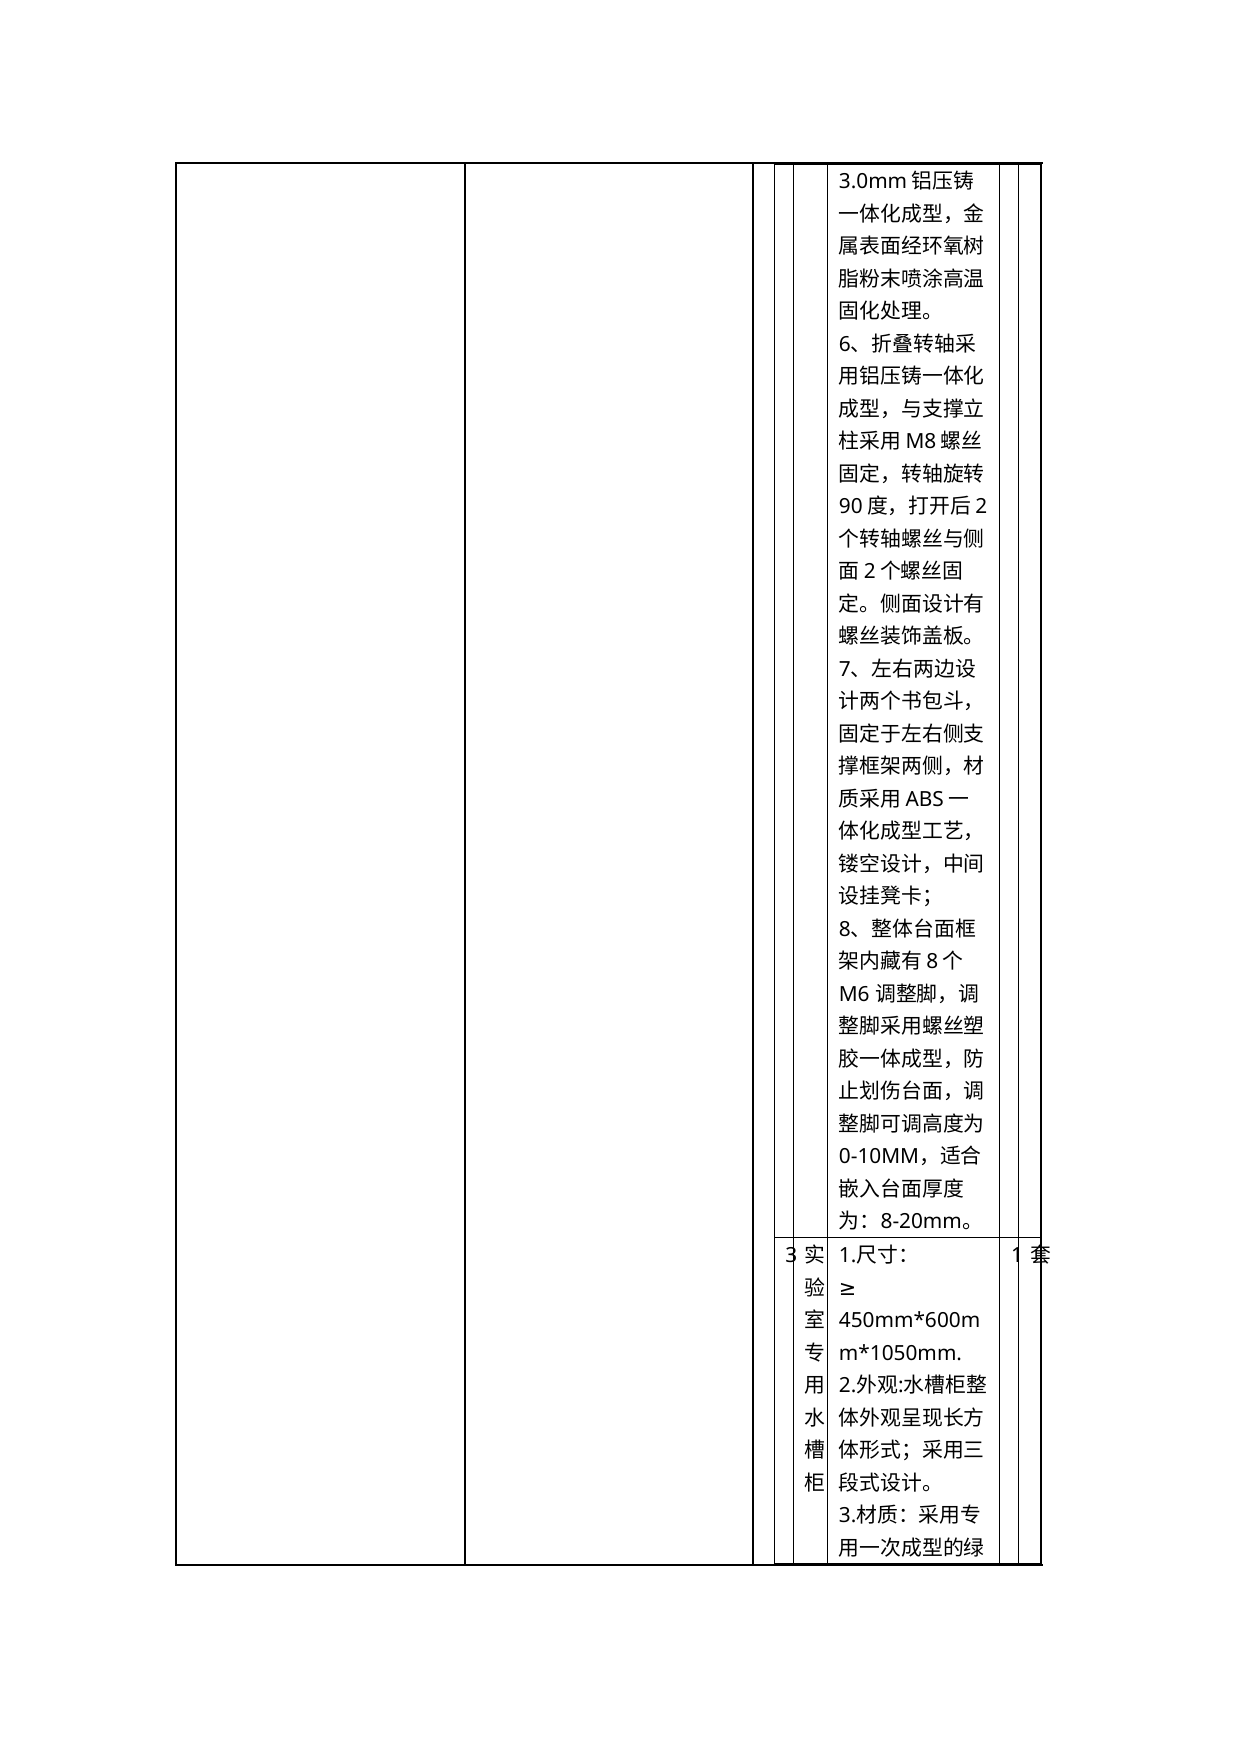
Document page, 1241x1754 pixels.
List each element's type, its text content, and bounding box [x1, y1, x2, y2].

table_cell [1019, 165, 1040, 1237]
table_cell [466, 164, 752, 1564]
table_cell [754, 164, 774, 1564]
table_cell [775, 1238, 793, 1563]
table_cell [828, 165, 999, 1237]
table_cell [1000, 165, 1018, 1237]
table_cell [775, 165, 793, 1237]
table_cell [794, 165, 827, 1237]
table_cell 1 [177, 164, 464, 1564]
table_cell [794, 1238, 827, 1563]
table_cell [1019, 1238, 1040, 1563]
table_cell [1000, 1238, 1018, 1563]
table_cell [828, 1238, 999, 1563]
